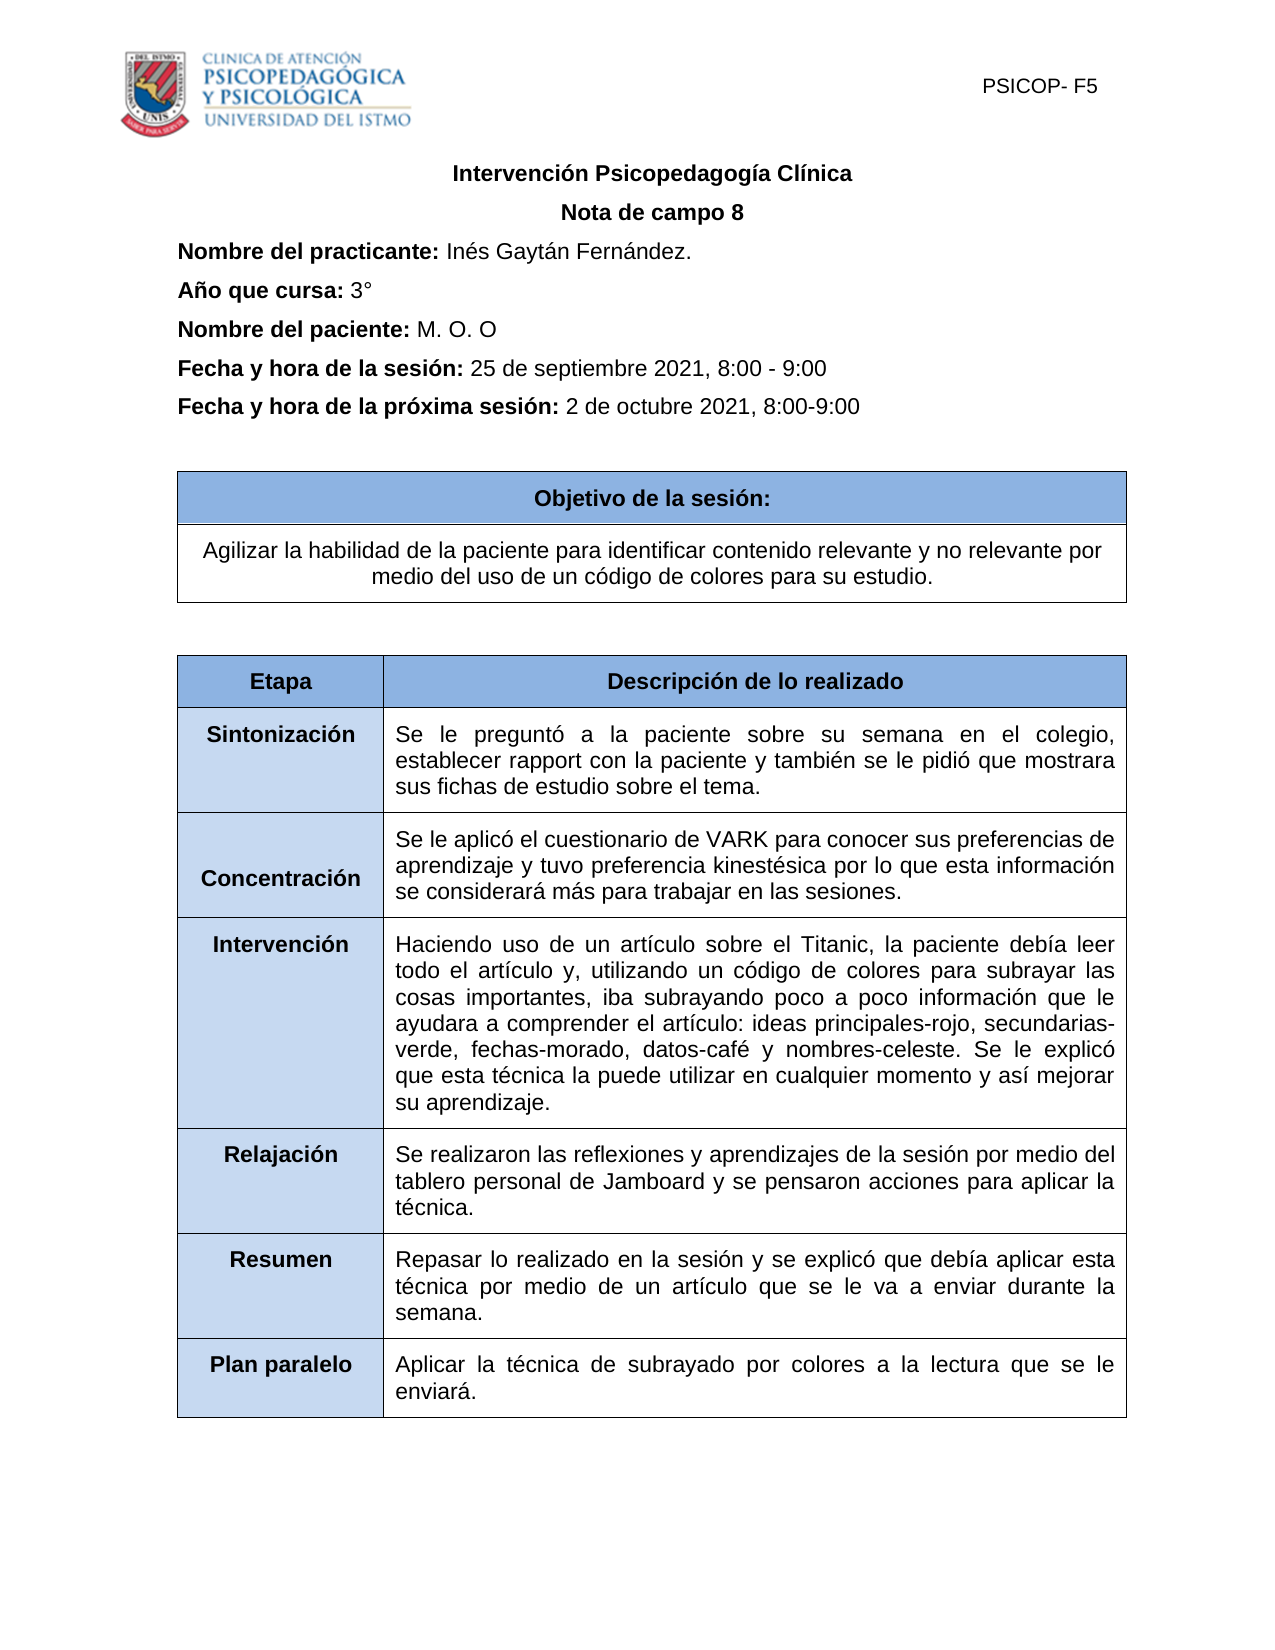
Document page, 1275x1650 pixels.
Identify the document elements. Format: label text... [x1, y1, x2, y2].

table_cell Relajación [178, 1129, 383, 1233]
table_cell Resumen [178, 1234, 383, 1338]
table_cell Se le preguntó a la paciente sobre su semana en el colegio, establecer rapport con la paciente y también se le pidió que mostrara sus fichas de estudio sobre el tema. [384, 708, 1126, 812]
text Nombre del practicante: Inés Gaytán Fernández. [177, 238, 1127, 264]
table_header Objetivo de la sesión: [178, 472, 1126, 523]
table_cell Sintonización [178, 708, 383, 812]
text Intervención Psicopedagogía Clínica [177, 160, 1127, 187]
table_cell Aplicar la técnica de subrayado por colores a la lectura que se le enviará. [384, 1339, 1126, 1417]
table_cell Se realizaron las reflexiones y aprendizajes de la sesión por medio del tablero personal de Jamboard y se pensaron acciones para aplicar la técnica. [384, 1129, 1126, 1233]
table_cell Plan paralelo [178, 1339, 383, 1417]
text Fecha y hora de la sesión: 25 de septiembre 2021, 8:00 - 9:00 [177, 354, 1127, 381]
table_cell Repasar lo realizado en la sesión y se explicó que debía aplicar esta técnica por medio de un artículo que se le va a enviar durante la semana. [384, 1234, 1126, 1338]
text Año que cursa: 3° [177, 277, 1127, 303]
table_header Descripción de lo realizado [384, 656, 1126, 707]
table_cell Intervención [178, 918, 383, 1128]
table_cell Concentración [178, 813, 383, 917]
table_cell Agilizar la habilidad de la paciente para identificar contenido relevante y no relevante por medio del uso de un código de colores para su estudio. [178, 525, 1126, 602]
text Nota de campo 8 [177, 199, 1127, 225]
table_cell Haciendo uso de un artículo sobre el Titanic, la paciente debía leer todo el artículo y, utilizando un código de colores para subrayar las cosas importantes, iba subrayando poco a poco información que le ayudara a comprender el artículo: ideas principales-rojo, secundarias-verde, fechas-morado, datos-café y nombres-celeste. Se le explicó que esta técnica la puede utilizar en cualquier momento y así mejorar su aprendizaje. [384, 918, 1126, 1128]
text Nombre del paciente: M. O. O [177, 316, 1127, 342]
text Fecha y hora de la próxima sesión: 2 de octubre 2021, 8:00-9:00 [177, 393, 1127, 420]
picture [65, 20, 437, 148]
table_cell Se le aplicó el cuestionario de VARK para conocer sus preferencias de aprendizaje y tuvo preferencia kinestésica por lo que esta información se considerará más para trabajar en las sesiones. [384, 813, 1126, 917]
table_header Etapa [178, 656, 383, 707]
